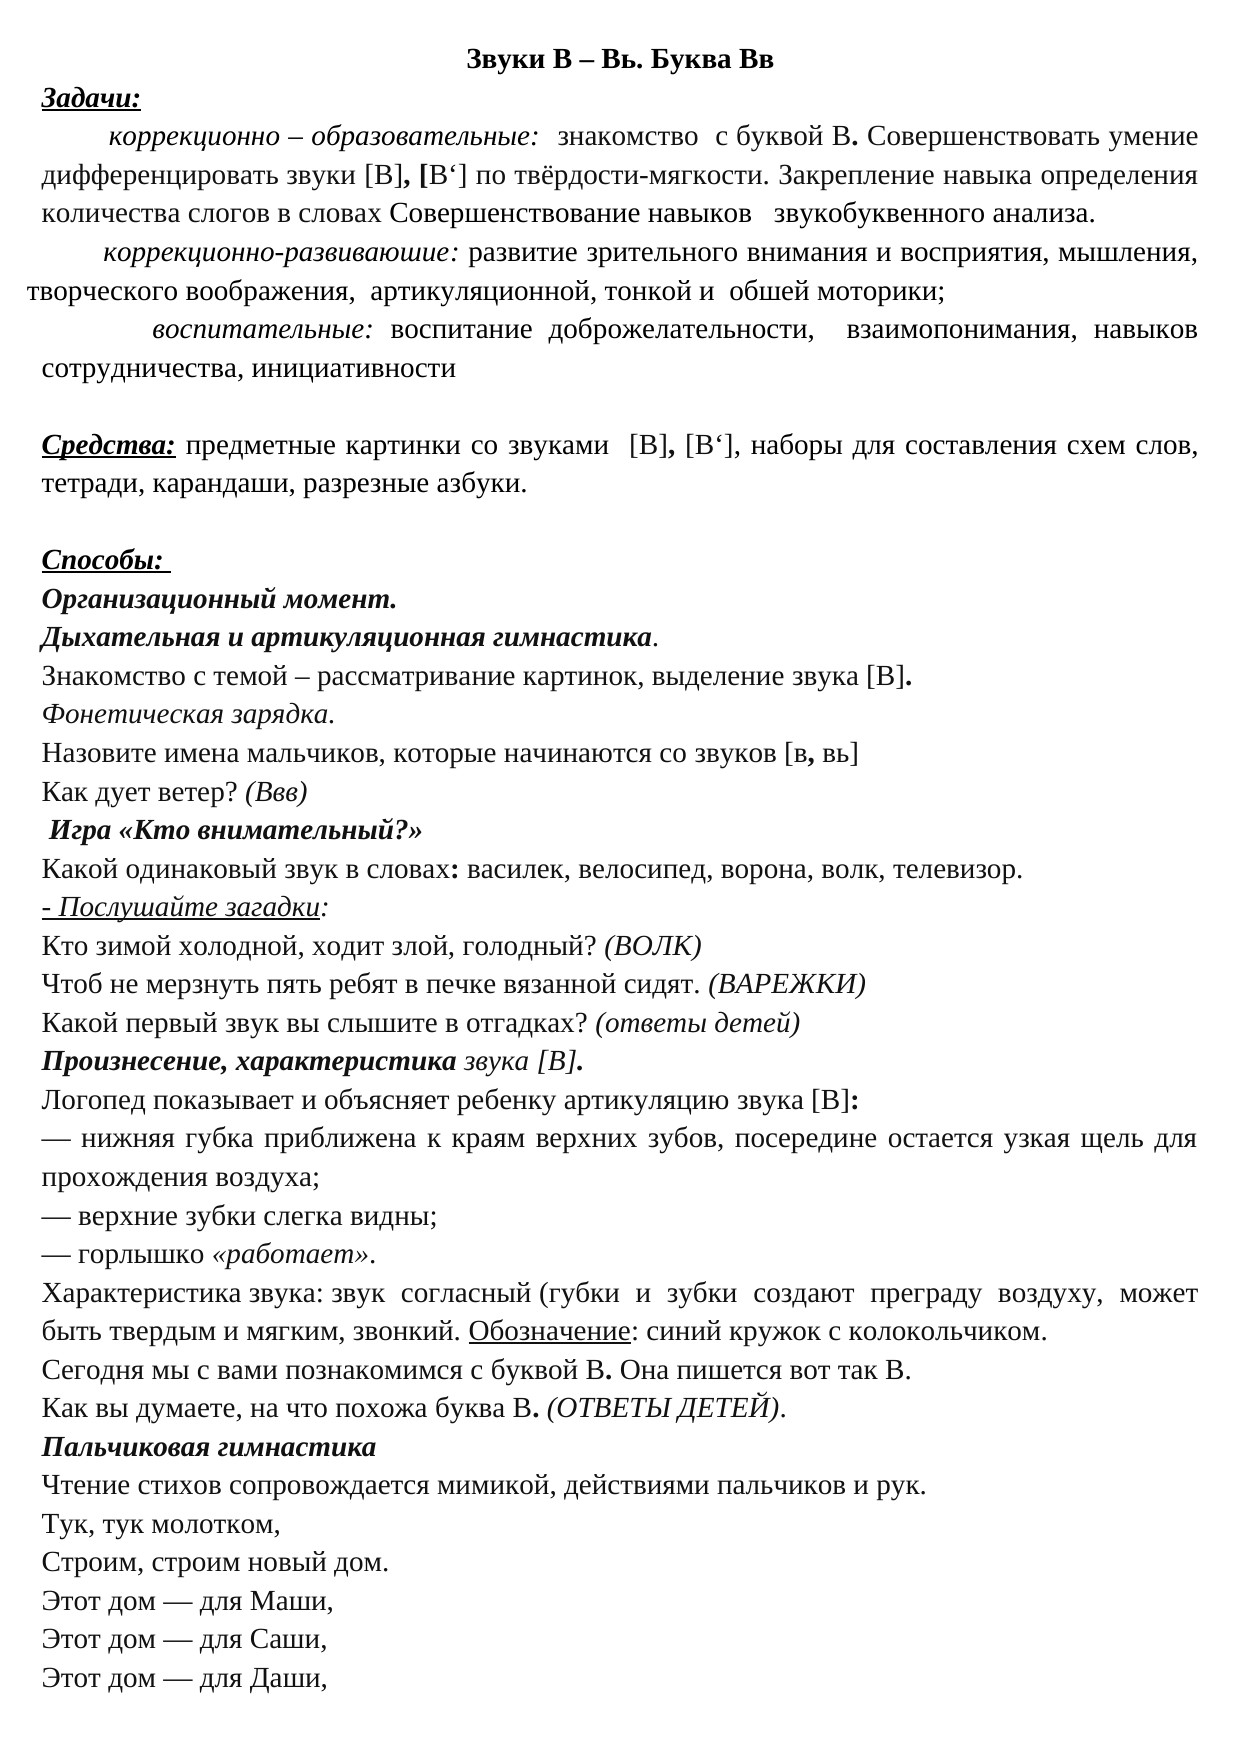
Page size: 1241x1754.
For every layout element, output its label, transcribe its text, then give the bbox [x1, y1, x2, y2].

text Назовите имена мальчиков, которые начинаются со звуков [в, вь] [41, 735, 1199, 769]
text Чтоб не мерзнуть пять ребят в печке вязанной сидят. (ВАРЕЖКИ) [41, 966, 1199, 1000]
text — верхние зубки слегка видны; [41, 1198, 1199, 1231]
text Произнесение, характеристика звука [В]. [41, 1043, 1199, 1077]
text Способы: [41, 542, 1199, 576]
text Тук, тук молотком, [41, 1506, 1199, 1539]
text — нижняя губка приближена к краям верхних зубов, посередине остается узкая щель для прохождения воздуха; [41, 1121, 1199, 1193]
text — горлышко «работает». [41, 1236, 1199, 1270]
text Организационный момент. [41, 581, 1199, 614]
text Фонетическая зарядка. [41, 697, 1199, 730]
text Этот дом — для Даши, [41, 1660, 1199, 1694]
text Характеристика звука: звук согласный (губки и зубки создают преграду воздуху, может быть твердым и мягким, звонкий. Обозначение: синий кружок с колокольчиком. [41, 1275, 1199, 1347]
text Логопед показывает и объясняет ребенку артикуляцию звука [В]: [41, 1082, 1199, 1116]
text Знакомство с темой – рассматривание картинок, выделение звука [В]. [41, 658, 1199, 692]
text коррекционно-развиваюшие: развитие зрительного внимания и восприятия, мышления, творческого воображения, артикуляционной, тонкой и обшей моторики; [27, 234, 1199, 306]
text Звуки В – Вь. Буква Вв [41, 41, 1199, 75]
text Какой первый звук вы слышите в отгадках? (ответы детей) [41, 1005, 1199, 1038]
text Задачи: [41, 80, 1199, 113]
text Чтение стихов сопровождается мимикой, действиями пальчиков и рук. [41, 1467, 1199, 1501]
text - Послушайте загадки: [41, 889, 1199, 923]
text Как вы думаете, на что похожа буква В. (ОТВЕТЫ ДЕТЕЙ). [41, 1390, 1199, 1424]
text Сегодня мы с вами познакомимся с буквой В. Она пишется вот так В. [41, 1352, 1199, 1385]
text Средства: предметные картинки со звуками [В], [В‘], наборы для составления схем слов, тетради, карандаши, разрезные азбуки. [41, 427, 1199, 499]
text Игра «Кто внимательный?» [41, 812, 1199, 846]
text Кто зимой холодной, ходит злой, голодный? (ВОЛК) [41, 928, 1199, 961]
text воспитательные: воспитание доброжелательности, взаимопонимания, навыков сотрудничества, инициативности [41, 311, 1199, 383]
text Как дует ветер? (Ввв) [41, 774, 1199, 807]
text Этот дом — для Маши, [41, 1583, 1199, 1617]
text Пальчиковая гимнастика [41, 1429, 1199, 1462]
text Какой одинаковый звук в словах: василек, велосипед, ворона, волк, телевизор. [41, 851, 1199, 884]
text Строим, строим новый дом. [41, 1544, 1199, 1578]
text Этот дом — для Саши, [41, 1622, 1199, 1655]
text Дыхательная и артикуляционная гимнастика. [41, 619, 1199, 653]
text коррекционно – образовательные: знакомство с буквой В. Совершенствовать умение дифференцировать звуки [В], [В‘] по твёрдости-мягкости. Закрепление навыка определения количества слогов в словах Совершенствование навыков звукобуквенного анализа. [41, 118, 1199, 229]
